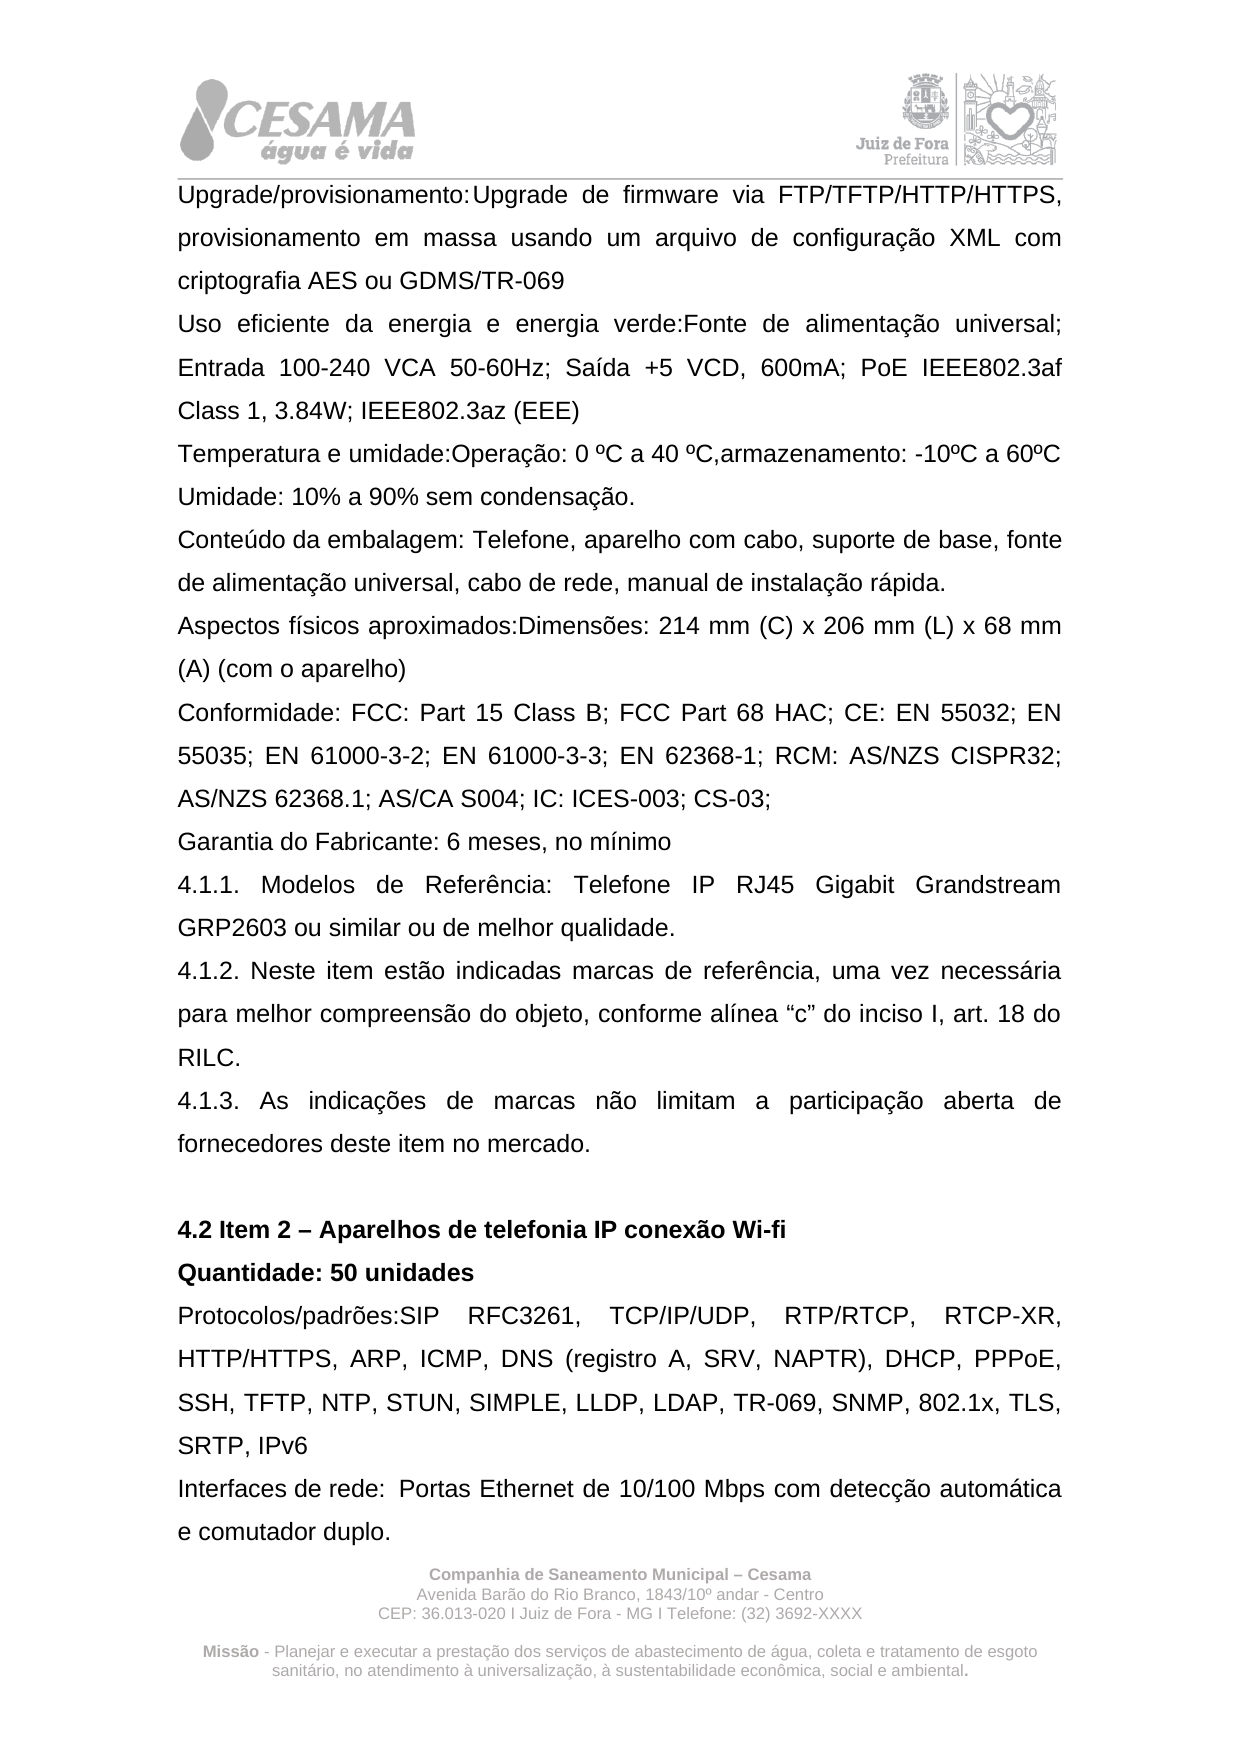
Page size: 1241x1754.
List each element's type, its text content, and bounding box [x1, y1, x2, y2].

text Upgrade/provisionamento: Upgrade de firmware via FTP/TFTP/HTTP/HTTPS, provisionamento em massa usando um arquivo de configuração XML com criptografia AES ou GDMS/TR-069 [177, 180, 1063, 295]
text Interfaces de rede: Portas Ethernet de 10/100 Mbps com detecção automática e comutador duplo. [177, 1474, 1063, 1546]
text Protocolos/padrões:SIP RFC3261, TCP/IP/UDP, RTP/RTCP, RTCP-XR, HTTP/HTTPS, ARP, ICMP, DNS (registro A, SRV, NAPTR), DHCP, PPPoE, SSH, TFTP, NTP, STUN, SIMPLE, LLDP, LDAP, TR-069, SNMP, 802.1x, TLS, SRTP, IPv6 [177, 1301, 1063, 1459]
text Conformidade: FCC: Part 15 Class B; FCC Part 68 HAC; CE: EN 55032; EN 55035; EN 61000-3-2; EN 61000-3-3; EN 62368-1; RCM: AS/NZS CISPR32; AS/NZS 62368.1; AS/CA S004; IC: ICES-003; CS-03; [177, 697, 1063, 812]
text Conteúdo da embalagem: Telefone, aparelho com cabo, suporte de base, fonte de alimentação universal, cabo de rede, manual de instalação rápida. [177, 525, 1063, 597]
picture [177, 73, 1064, 180]
text Temperatura e umidade:Operação: 0 ºC a 40 ºC,armazenamento: -10ºC a 60ºC Umidade: 10% a 90% sem condensação. [177, 439, 1063, 511]
text Aspectos físicos aproximados:Dimensões: 214 mm (C) x 206 mm (L) x 68 mm (A) (com o aparelho) [177, 611, 1063, 683]
text 4.1.1. Modelos de Referência: Telefone IP RJ45 Gigabit Grandstream GRP2603 ou similar ou de melhor qualidade. [177, 870, 1063, 942]
text Garantia do Fabricante: 6 meses, no mínimo [177, 827, 1063, 856]
text 4.2 Item 2 – Aparelhos de telefonia IP conexão Wi-fi [177, 1215, 1063, 1244]
text 4.1.3. As indicações de marcas não limitam a participação aberta de fornecedores deste item no mercado. [177, 1086, 1063, 1157]
text Quantidade: 50 unidades [177, 1258, 1063, 1287]
text 4.1.2. Neste item estão indicadas marcas de referência, uma vez necessária para melhor compreensão do objeto, conforme alínea “c” do inciso I, art. 18 do RILC. [177, 956, 1063, 1071]
text Uso eficiente da energia e energia verde:Fonte de alimentação universal; Entrada 100-240 VCA 50-60Hz; Saída +5 VCD, 600mA; PoE IEEE802.3af Class 1, 3.84W; IEEE802.3az (EEE) [177, 309, 1063, 424]
